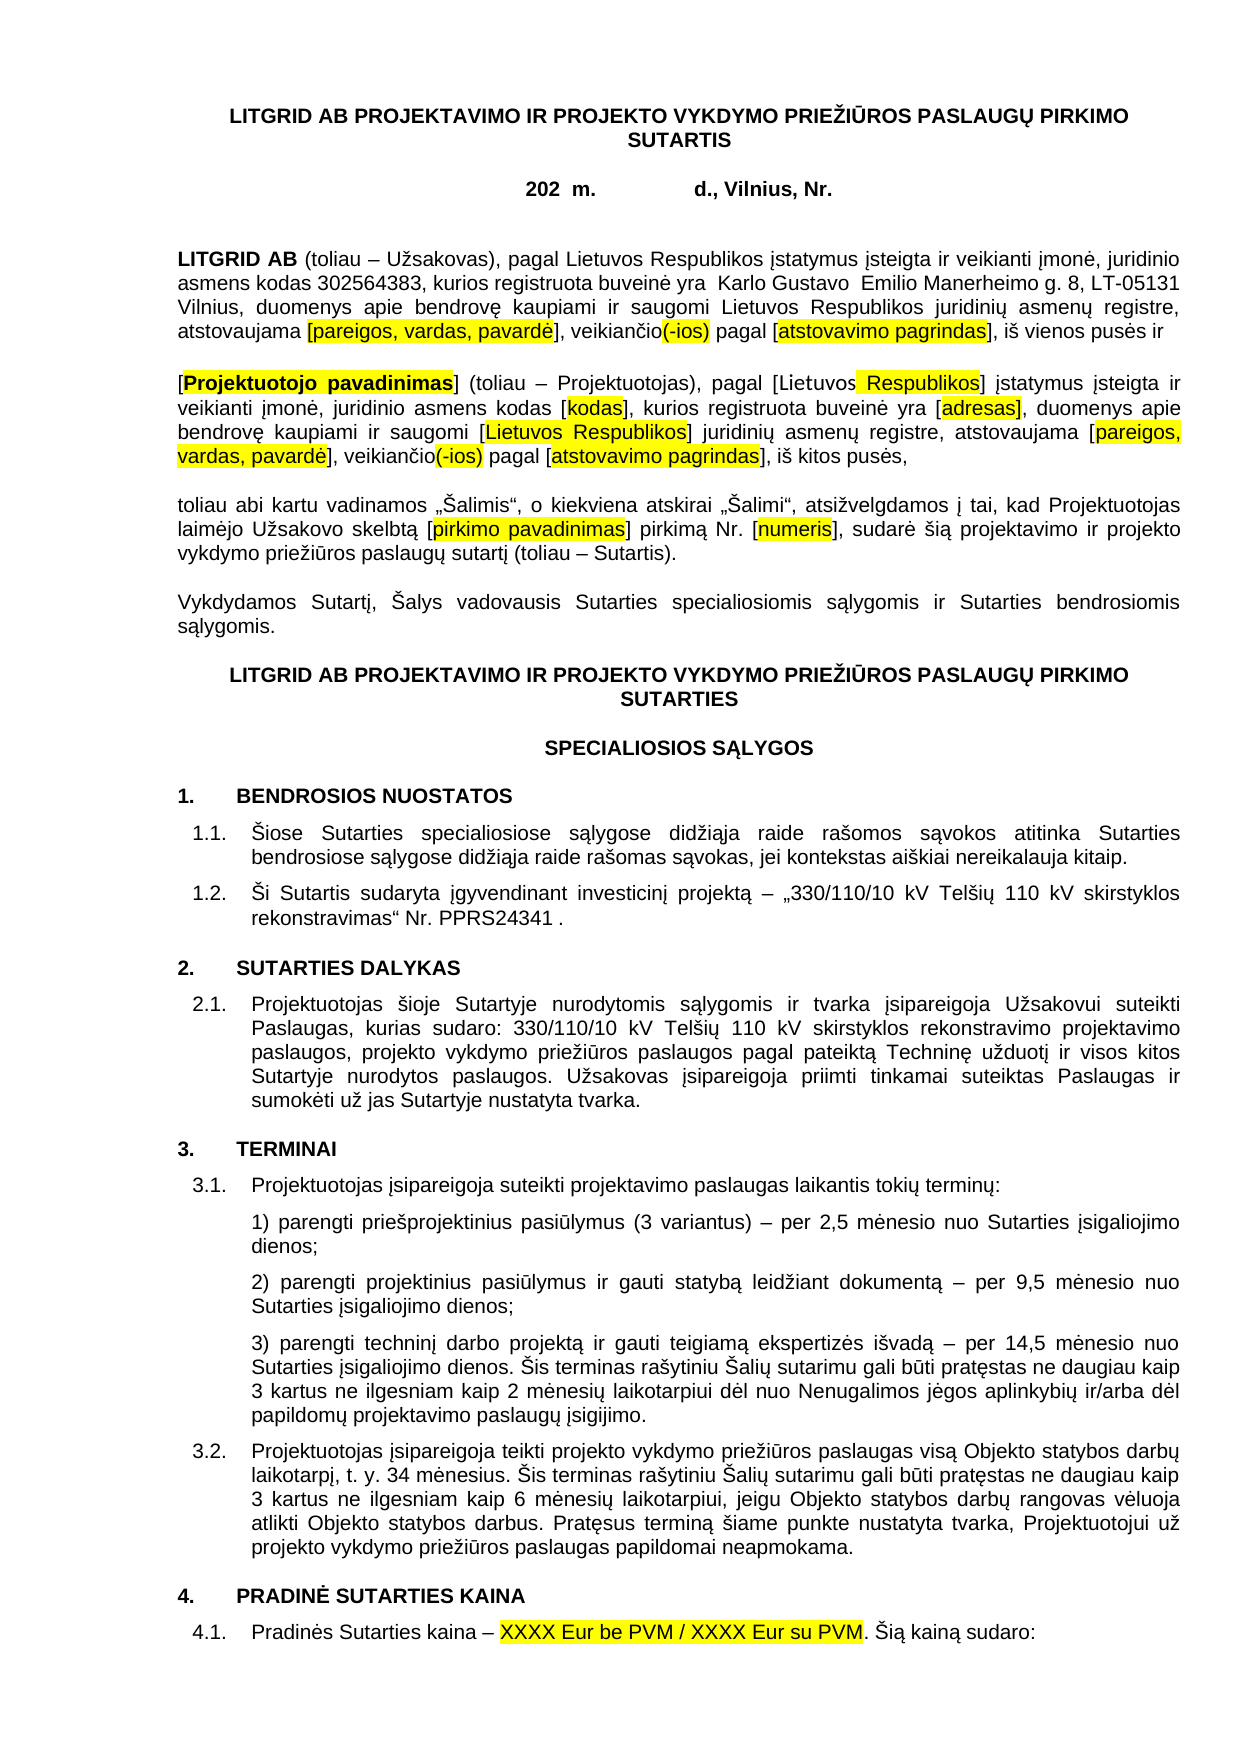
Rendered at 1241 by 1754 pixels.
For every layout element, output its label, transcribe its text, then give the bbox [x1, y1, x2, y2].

text 202 m. d., Vilnius, Nr. [177, 176, 1181, 200]
list SUTARTIES DALYKAS [177, 956, 1181, 979]
text Vykdydamos Sutartį, Šalys vadovausis Sutarties specialiosiomis sąlygomis ir Sutarties bendrosiomis sąlygomis. [177, 589, 1181, 637]
list Šiose Sutarties specialiosiose sąlygose didžiąja raide rašomos sąvokos atitinka Sutarties bendrosiose sąlygose didžiąja raide rašomas sąvokas, jei kontekstas aiškiai nereikalauja kitaip. [192, 821, 1181, 869]
list Projektuotojas įsipareigoja teikti projekto vykdymo priežiūros paslaugas visą Objekto statybos darbų laikotarpį, t. y. 34 mėnesius. Šis terminas rašytiniu Šalių sutarimu gali būti pratęstas ne daugiau kaip 3 kartus ne ilgesniam kaip 6 mėnesių laikotarpiui, jeigu Objekto statybos darbų rangovas vėluoja atlikti Objekto statybos darbus. Pratęsus terminą šiame punkte nustatyta tvarka, Projektuotojui už projekto vykdymo priežiūros paslaugas papildomai neapmokama. [192, 1439, 1181, 1559]
list BENDROSIOS NUOSTATOS [177, 784, 1181, 808]
text LITGRID AB (toliau – Užsakovas), pagal Lietuvos Respublikos įstatymus įsteigta ir veikianti įmonė, juridinio asmens kodas 302564383, kurios registruota buveinė yra Karlo Gustavo Emilio Manerheimo g. 8, LT-05131 Vilnius, duomenys apie bendrovę kaupiami ir saugomi Lietuvos Respublikos juridinių asmenų registre, atstovaujama [pareigos, vardas, pavardė], veikiančio(-ios) pagal [atstovavimo pagrindas], iš vienos pusės ir [177, 247, 1181, 343]
list Projektuotojas šioje Sutartyje nurodytomis sąlygomis ir tvarka įsipareigoja Užsakovui suteikti Paslaugas, kurias sudaro: 330/110/10 kV Telšių 110 kV skirstyklos rekonstravimo projektavimo paslaugos, projekto vykdymo priežiūros paslaugos pagal pateiktą Techninę užduotį ir visos kitos Sutartyje nurodytos paslaugos. Užsakovas įsipareigoja priimti tinkamai suteiktas Paslaugas ir sumokėti už jas Sutartyje nustatyta tvarka. [192, 992, 1181, 1112]
list 2) parengti projektinius pasiūlymus ir gauti statybą leidžiant dokumentą – per 9,5 mėnesio nuo Sutarties įsigaliojimo dienos; [251, 1270, 1181, 1318]
text LITGRID AB PROJEKTAVIMO IR PROJEKTO VYKDYMO PRIEŽIŪROS PASLAUGŲ PIRKIMO SUTARTIS [177, 103, 1181, 151]
list PRADINĖ SUTARTIES KAINA [177, 1584, 1181, 1608]
list TERMINAI [177, 1137, 1181, 1161]
list Pradinės Sutarties kaina – XXXX Eur be PVM / XXXX Eur su PVM. Šią kainą sudaro: [192, 1620, 500, 1644]
text SPECIALIOSIOS SĄLYGOS [177, 735, 1181, 759]
list 3) parengti techninį darbo projektą ir gauti teigiamą ekspertizės išvadą – per 14,5 mėnesio nuo Sutarties įsigaliojimo dienos. Šis terminas rašytiniu Šalių sutarimu gali būti pratęstas ne daugiau kaip 3 kartus ne ilgesniam kaip 2 mėnesių laikotarpiui dėl nuo Nenugalimos jėgos aplinkybių ir/arba dėl papildomų projektavimo paslaugų įsigijimo. [251, 1331, 1181, 1426]
text [Projektuotojo pavadinimas] (toliau – Projektuotojas), pagal [ Respublikos] įstatymus įsteigta ir veikianti įmonė, juridinio asmens kodas [kodas], kurios registruota buveinė yra [adresas], duomenys apie bendrovę kaupiami ir saugomi [Lietuvos Respublikos] juridinių asmenų registre, atstovaujama [pareigos, vardas, pavardė], veikiančio(-ios) pagal [atstovavimo pagrindas], iš kitos pusės, [177, 368, 1181, 468]
list Projektuotojas įsipareigoja suteikti projektavimo paslaugas laikantis tokių terminų: [192, 1173, 1181, 1197]
list Pradinės Sutarties kaina – XXXX Eur be PVM / XXXX Eur su PVM. Šią kainą sudaro: [863, 1620, 1181, 1644]
text toliau abi kartu vadinamos „Šalimis“, o kiekviena atskirai „Šalimi“, atsižvelgdamos į tai, kad Projektuotojas laimėjo Užsakovo skelbtą [pirkimo pavadinimas] pirkimą Nr. [numeris], sudarė šią projektavimo ir projekto vykdymo priežiūros paslaugų sutartį (toliau – Sutartis). [177, 493, 1181, 564]
list 1) parengti priešprojektinius pasiūlymus (3 variantus) – per 2,5 mėnesio nuo Sutarties įsigaliojimo dienos; [251, 1210, 1181, 1258]
text LITGRID AB PROJEKTAVIMO IR PROJEKTO VYKDYMO PRIEŽIŪROS PASLAUGŲ PIRKIMO SUTARTIES [177, 662, 1181, 710]
list Ši Sutartis sudaryta įgyvendinant investicinį projektą – „330/110/10 kV Telšių 110 kV skirstyklos rekonstravimas“ Nr. PPRS24341 . [192, 881, 1181, 931]
